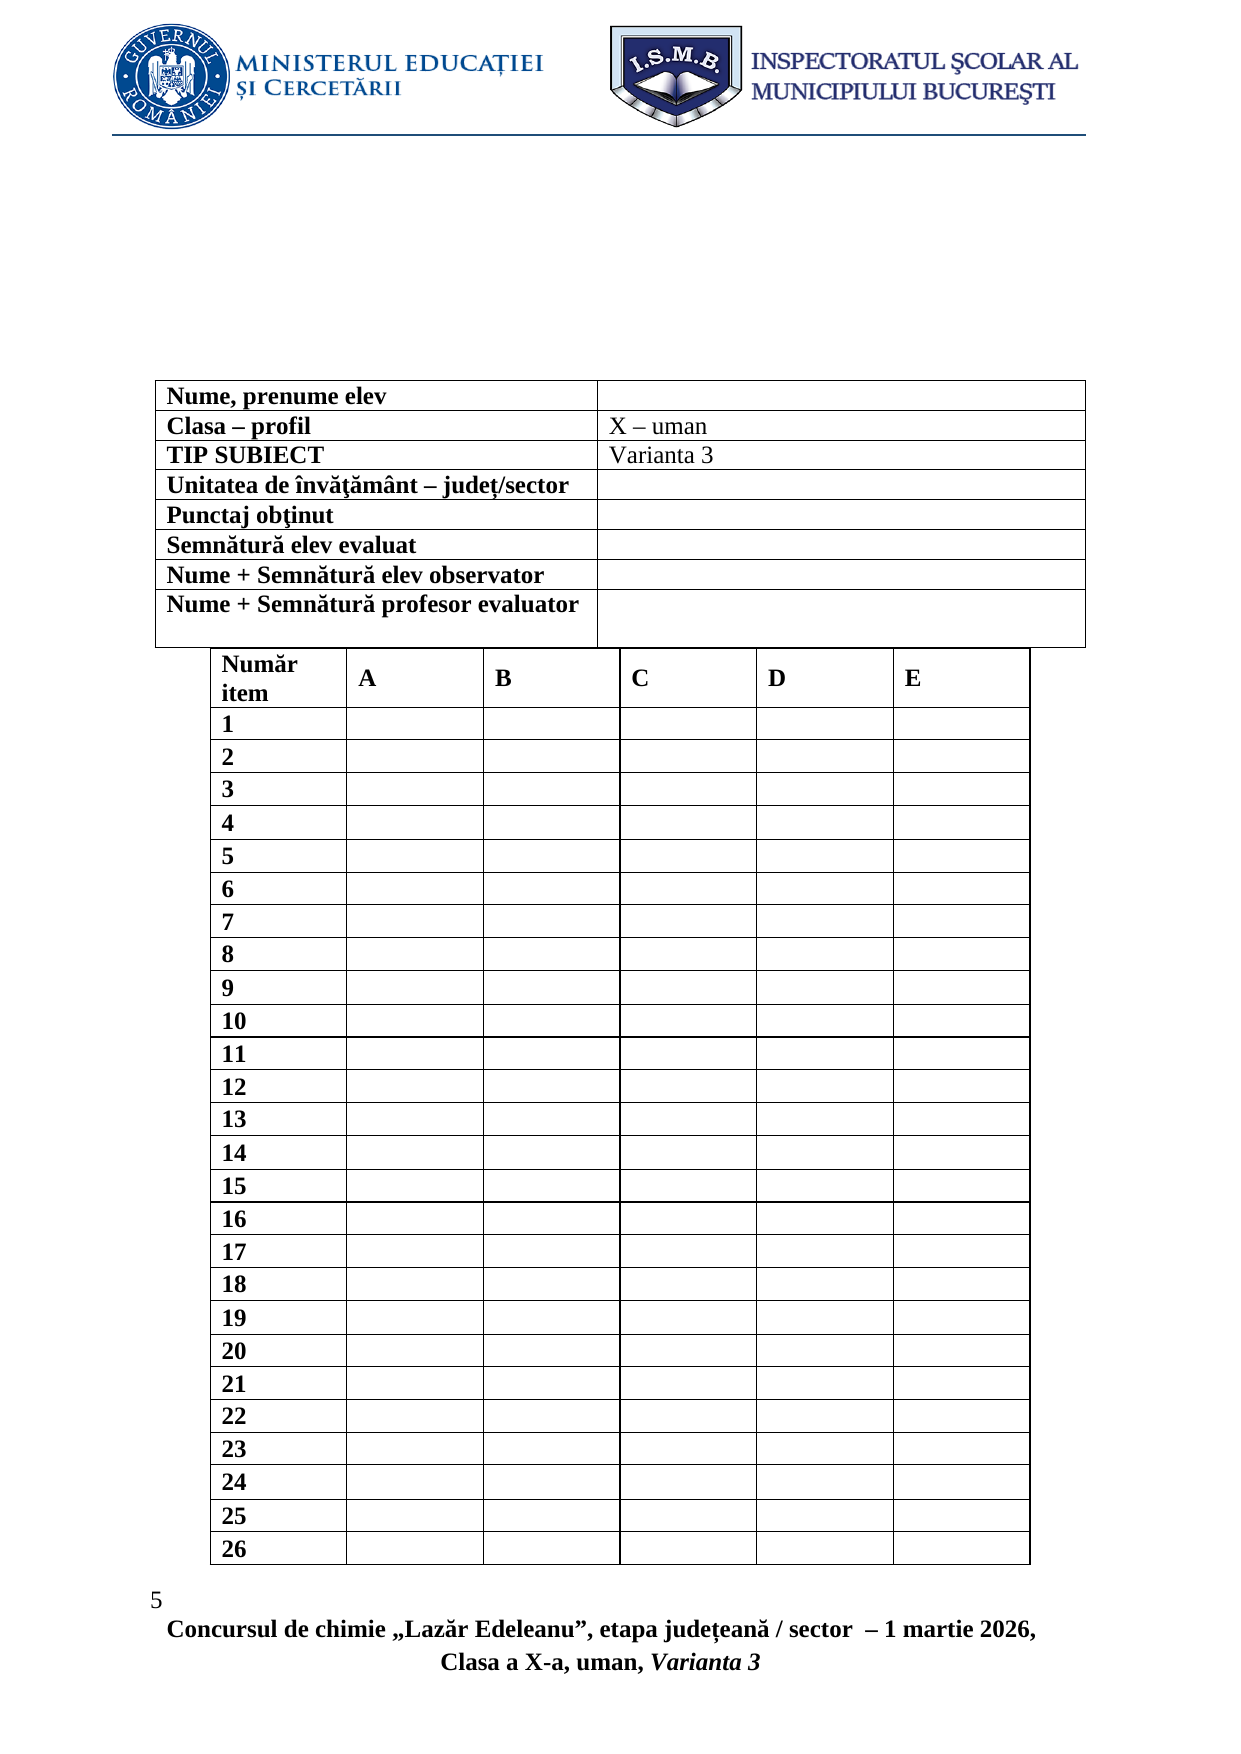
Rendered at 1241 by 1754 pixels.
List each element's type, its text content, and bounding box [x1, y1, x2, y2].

table_cell [757, 1367, 893, 1399]
table_cell [347, 708, 483, 739]
table_cell [757, 1301, 893, 1333]
table_cell [757, 1136, 893, 1169]
table_cell [757, 1532, 893, 1564]
table_header [598, 381, 1085, 410]
table_cell [621, 1268, 756, 1299]
table_cell [347, 1136, 483, 1169]
table_cell [484, 1038, 619, 1069]
table_cell [347, 1433, 483, 1464]
table_cell [757, 971, 893, 1004]
table_cell 25 [211, 1500, 346, 1531]
table_cell [621, 905, 756, 937]
table_cell [621, 740, 756, 772]
table_cell Nume + Semnătură elev observator [156, 560, 597, 588]
table_cell [757, 1235, 893, 1267]
table_cell [484, 1465, 619, 1498]
table_cell [347, 1005, 483, 1036]
table_cell [894, 1465, 1029, 1498]
table_cell [894, 806, 1029, 839]
table_cell [757, 1005, 893, 1036]
table_cell [621, 1136, 756, 1169]
table_cell [894, 1301, 1029, 1333]
table_cell [347, 1367, 483, 1399]
table_cell [757, 806, 893, 839]
table_cell [347, 806, 483, 839]
table_header C [621, 649, 756, 707]
table_cell [757, 938, 893, 970]
table_cell X – uman [598, 411, 1085, 439]
table_cell [621, 873, 756, 904]
table_cell [757, 1170, 893, 1201]
table_cell [347, 873, 483, 904]
table_cell [757, 905, 893, 937]
table_cell [347, 1103, 483, 1134]
table_cell [484, 1005, 619, 1036]
table_cell [484, 740, 619, 772]
table_cell 5 [211, 840, 346, 872]
table_cell [484, 1203, 619, 1234]
table_cell [484, 1532, 619, 1564]
table_cell [621, 1301, 756, 1333]
table_cell TIP SUBIECT [156, 441, 597, 469]
table_cell [757, 1203, 893, 1234]
table_cell [757, 1268, 893, 1299]
table_cell [894, 1103, 1029, 1134]
table_cell [621, 1400, 756, 1432]
table_cell [347, 773, 483, 805]
table_cell Varianta 3 [598, 441, 1085, 469]
table_cell [621, 1038, 756, 1069]
table_cell [347, 1465, 483, 1498]
table_cell 14 [211, 1136, 346, 1169]
table_cell 4 [211, 806, 346, 839]
table_cell [484, 1433, 619, 1464]
table_cell [484, 1235, 619, 1267]
table_cell [757, 773, 893, 805]
table_cell Unitatea de învăţământ – județ/sector [156, 470, 597, 499]
table_cell [484, 1367, 619, 1399]
picture [111, 21, 1087, 132]
table_cell 7 [211, 905, 346, 937]
table_cell [347, 938, 483, 970]
table_cell [598, 530, 1085, 559]
table_cell [598, 470, 1085, 499]
table_cell [621, 1070, 756, 1102]
table_cell 10 [211, 1005, 346, 1036]
table_cell [894, 1532, 1029, 1564]
table_cell [621, 1170, 756, 1201]
table_cell [484, 806, 619, 839]
table_cell [598, 590, 1085, 647]
table_cell [347, 740, 483, 772]
table_cell [894, 708, 1029, 739]
table_header Nume, prenume elev [156, 381, 597, 410]
table_cell [894, 905, 1029, 937]
table_cell 20 [211, 1335, 346, 1366]
table_cell [347, 1038, 483, 1069]
table_cell [757, 1465, 893, 1498]
table_header B [484, 649, 619, 707]
table_cell [484, 1170, 619, 1201]
table_cell 17 [211, 1235, 346, 1267]
table_cell [347, 905, 483, 937]
table_cell [894, 773, 1029, 805]
table_cell [894, 840, 1029, 872]
table_cell [484, 938, 619, 970]
table_cell 2 [211, 740, 346, 772]
table_cell [894, 1203, 1029, 1234]
table_cell [621, 1335, 756, 1366]
table_cell [347, 971, 483, 1004]
table_cell Semnătură elev evaluat [156, 530, 597, 559]
table_cell [484, 905, 619, 937]
table_header A [347, 649, 483, 707]
table_cell [894, 1400, 1029, 1432]
table_cell 8 [211, 938, 346, 970]
table_cell [347, 840, 483, 872]
table_cell [484, 971, 619, 1004]
table_cell 15 [211, 1170, 346, 1201]
table_header D [757, 649, 893, 707]
table_cell 24 [211, 1465, 346, 1498]
table_cell [894, 1235, 1029, 1267]
table_cell 26 [211, 1532, 346, 1564]
table_cell 12 [211, 1070, 346, 1102]
table_cell [894, 1433, 1029, 1464]
table_cell [757, 1103, 893, 1134]
table_cell [894, 1170, 1029, 1201]
table_cell [894, 1367, 1029, 1399]
table_cell [347, 1532, 483, 1564]
table_cell [347, 1170, 483, 1201]
table_cell Punctaj obţinut [156, 500, 597, 529]
table_cell [894, 740, 1029, 772]
table_cell [621, 1103, 756, 1134]
table_cell [484, 873, 619, 904]
table_cell 11 [211, 1038, 346, 1069]
table_cell [621, 708, 756, 739]
table_cell [621, 1433, 756, 1464]
table_cell [894, 1005, 1029, 1036]
table_cell [894, 1038, 1029, 1069]
table_cell [621, 1500, 756, 1531]
table_cell [757, 740, 893, 772]
table_cell 18 [211, 1268, 346, 1299]
table_cell [894, 971, 1029, 1004]
table_cell [347, 1335, 483, 1366]
table_cell [621, 1532, 756, 1564]
table_cell [621, 1367, 756, 1399]
table_cell [621, 773, 756, 805]
table_cell 13 [211, 1103, 346, 1134]
table_cell [484, 1301, 619, 1333]
table_cell [484, 840, 619, 872]
table_cell [757, 1038, 893, 1069]
table_header Număr item [211, 649, 346, 707]
table_cell 1 [211, 708, 346, 739]
table_cell [484, 1103, 619, 1134]
table_cell [484, 1136, 619, 1169]
table_cell [484, 1400, 619, 1432]
table_cell [621, 1005, 756, 1036]
table_cell [621, 1203, 756, 1234]
table_cell [347, 1268, 483, 1299]
table_cell [621, 840, 756, 872]
table_cell [621, 1235, 756, 1267]
table_cell [894, 1500, 1029, 1531]
table_cell [484, 1500, 619, 1531]
table_cell [621, 938, 756, 970]
table_cell 21 [211, 1367, 346, 1399]
table_cell [598, 500, 1085, 529]
table_cell 22 [211, 1400, 346, 1432]
table_cell [757, 873, 893, 904]
table_cell [894, 873, 1029, 904]
table_cell [894, 1335, 1029, 1366]
table_cell [894, 938, 1029, 970]
table_cell [894, 1070, 1029, 1102]
table_cell [484, 1335, 619, 1366]
table_cell [757, 708, 893, 739]
table_cell [757, 840, 893, 872]
table_cell [484, 1070, 619, 1102]
table_cell [484, 1268, 619, 1299]
table_cell [757, 1400, 893, 1432]
table_cell [757, 1070, 893, 1102]
table_cell [621, 1465, 756, 1498]
table_cell Nume + Semnătură profesor evaluator [156, 590, 597, 647]
table_cell [894, 1268, 1029, 1299]
table_cell 3 [211, 773, 346, 805]
table_cell [757, 1335, 893, 1366]
table_cell [347, 1235, 483, 1267]
table_cell [484, 773, 619, 805]
table_cell [757, 1433, 893, 1464]
table_cell [894, 1136, 1029, 1169]
table_cell [347, 1400, 483, 1432]
table_cell 23 [211, 1433, 346, 1464]
table_cell [347, 1070, 483, 1102]
table_cell 16 [211, 1203, 346, 1234]
table_cell [347, 1301, 483, 1333]
table_cell [621, 971, 756, 1004]
table_cell [347, 1203, 483, 1234]
table_cell 19 [211, 1301, 346, 1333]
table_cell Clasa – profil [156, 411, 597, 439]
table_cell [621, 806, 756, 839]
table_cell [757, 1500, 893, 1531]
table_cell [598, 560, 1085, 588]
table_cell 9 [211, 971, 346, 1004]
table_cell [484, 708, 619, 739]
table_header E [894, 649, 1029, 707]
table_cell [347, 1500, 483, 1531]
table_cell 6 [211, 873, 346, 904]
